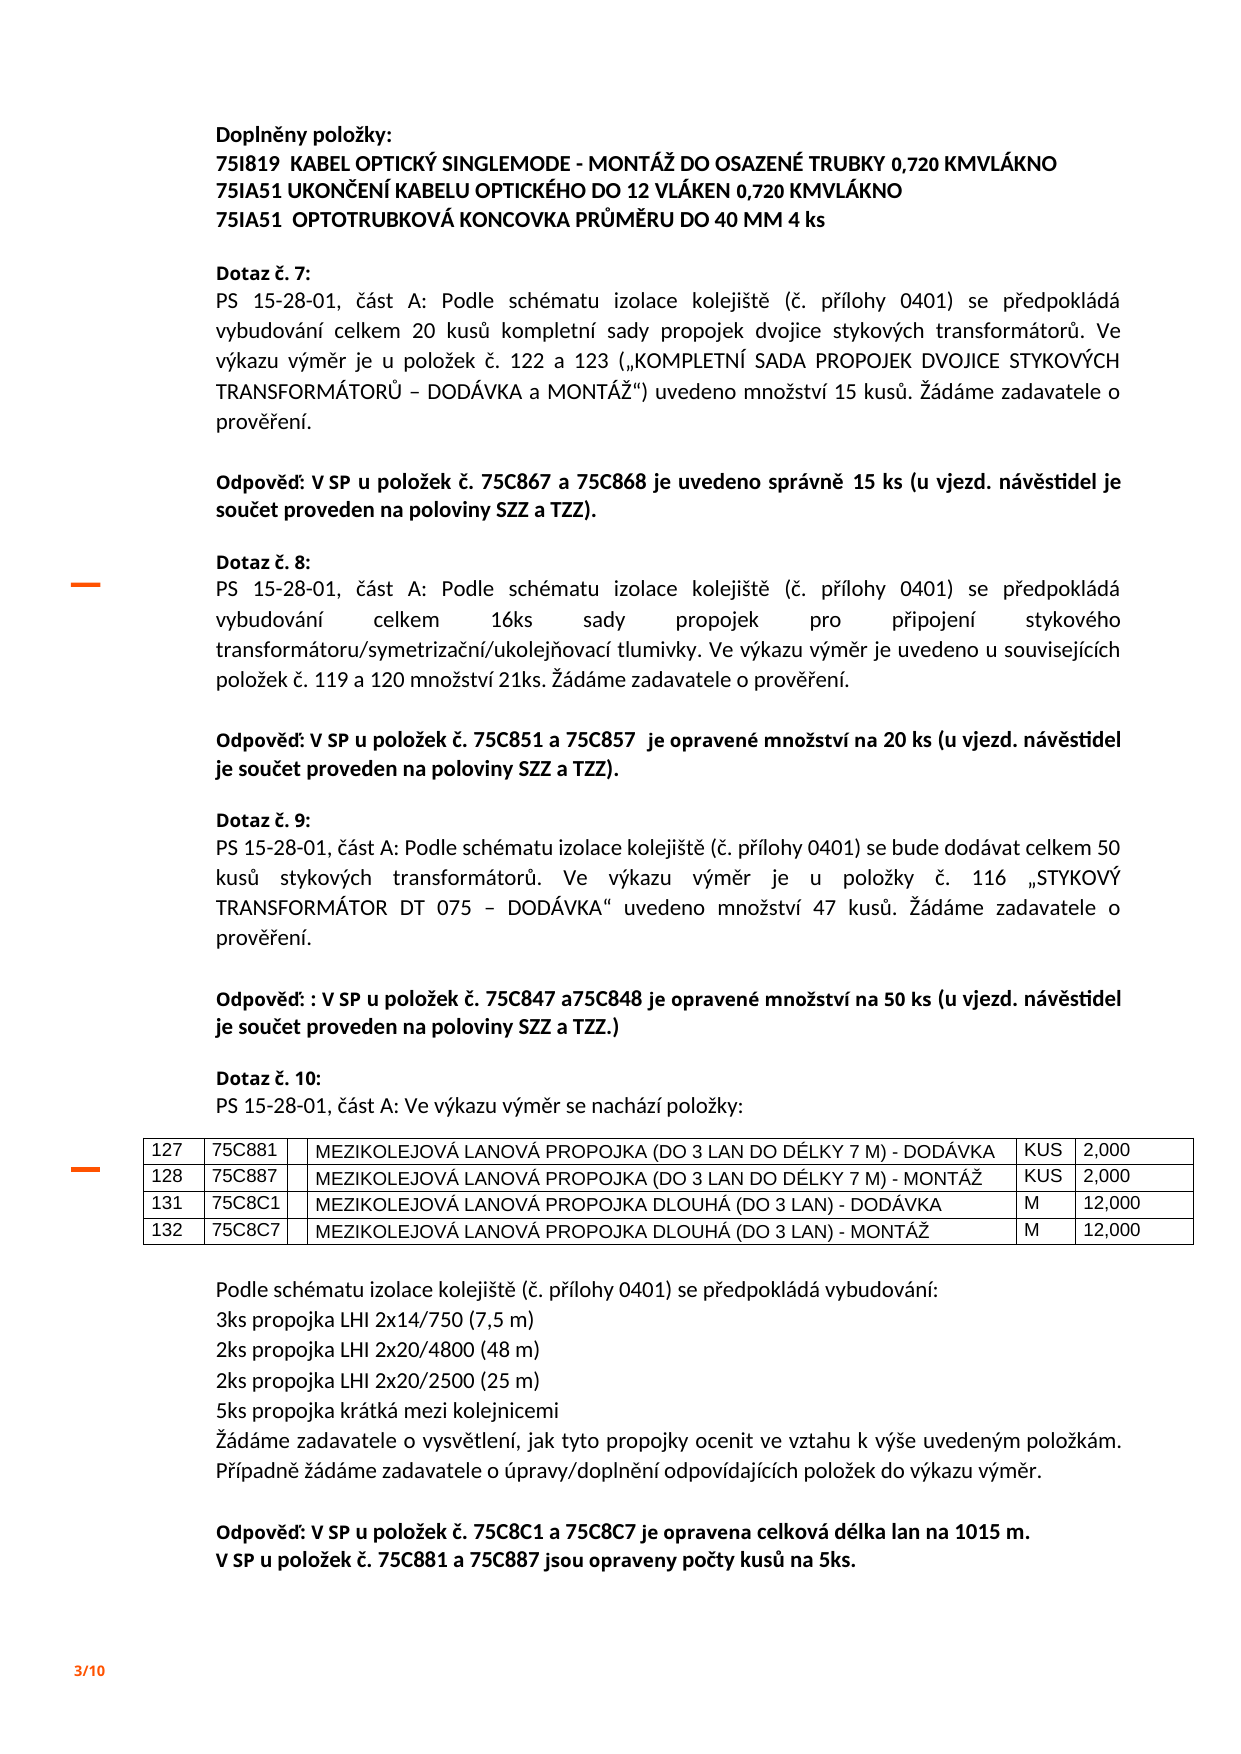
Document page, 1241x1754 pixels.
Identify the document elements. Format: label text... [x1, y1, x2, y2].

text PS 15-28-01, část A: Podle schématu izolace kolejiště (č. přílohy 0401) se bude dodávat celkem 50 kusů stykových transformátorů. Ve výkazu výměr je u položky č. 116 „STYKOVÝ TRANSFORMÁTOR DT 075 – DODÁVKA“ uvedeno množství 47 kusů. Žádáme zadavatele o prověření. [216, 833, 1122, 951]
table_header [288, 1139, 307, 1164]
text Doplněny položky: [216, 121, 1122, 149]
table_header MEZIKOLEJOVÁ LANOVÁ PROPOJKA (DO 3 LAN DO DÉLKY 7 M) - DODÁVKA [308, 1139, 1016, 1164]
table_cell 75C887 [205, 1165, 287, 1191]
table_cell 132 [144, 1219, 204, 1244]
table_cell [288, 1219, 307, 1244]
table_header 2,000 [1076, 1139, 1193, 1164]
table_cell 131 [144, 1192, 204, 1217]
text Žádáme zadavatele o vysvětlení, jak tyto propojky ocenit ve vztahu k výše uvedeným položkám. Případně žádáme zadavatele o úpravy/doplnění odpovídajících položek do výkazu výměr. [216, 1426, 1122, 1484]
table_header 75C881 [205, 1139, 287, 1164]
table_cell [288, 1192, 307, 1217]
table_cell MEZIKOLEJOVÁ LANOVÁ PROPOJKA DLOUHÁ (DO 3 LAN) - DODÁVKA [308, 1192, 1016, 1217]
text 75I819 KABEL OPTICKÝ SINGLEMODE - MONTÁŽ DO OSAZENÉ TRUBKY 0,720 KMVLÁKNO [216, 149, 1122, 177]
table_cell MEZIKOLEJOVÁ LANOVÁ PROPOJKA (DO 3 LAN DO DÉLKY 7 M) - MONTÁŽ [308, 1165, 1016, 1191]
text Odpověď: V SP u položek č. 75C851 a 75C857 je opravené množství na 20 ks (u vjezd. návěstidel je součet proveden na poloviny SZZ a TZZ). [216, 726, 1122, 782]
table_cell M [1017, 1192, 1075, 1217]
text V SP u položek č. 75C881 a 75C887 jsou opraveny počty kusů na 5ks. [216, 1545, 1122, 1573]
text PS 15-28-01, část A: Ve výkazu výměr se nachází položky: [216, 1091, 1122, 1119]
table_cell [288, 1165, 307, 1191]
table_cell 75C8C1 [205, 1192, 287, 1217]
text Dotaz č. 7: [216, 261, 1122, 286]
text PS 15-28-01, část A: Podle schématu izolace kolejiště (č. přílohy 0401) se předpokládá vybudování celkem 16ks sady propojek pro připojení stykového transformátoru/symetrizační/ukolejňovací tlumivky. Ve výkazu výměr je uvedeno u souvisejících položek č. 119 a 120 množství 21ks. Žádáme zadavatele o prověření. [216, 574, 1122, 693]
table_cell MEZIKOLEJOVÁ LANOVÁ PROPOJKA DLOUHÁ (DO 3 LAN) - MONTÁŽ [308, 1219, 1016, 1244]
text Odpověď: V SP u položek č. 75C867 a 75C868 je uvedeno správně 15 ks (u vjezd. návěstidel je součet proveden na poloviny SZZ a TZZ). [216, 467, 1122, 523]
text Dotaz č. 10: [216, 1065, 1122, 1091]
text Podle schématu izolace kolejiště (č. přílohy 0401) se předpokládá vybudování: [216, 1275, 1122, 1303]
text Odpověď: : V SP u položek č. 75C847 a75C848 je opravené množství na 50 ks (u vjezd. návěstidel je součet proveden na poloviny SZZ a TZZ.) [216, 984, 1122, 1040]
table_header KUS [1017, 1139, 1075, 1164]
text 75IA51 OPTOTRUBKOVÁ KONCOVKA PRŮMĚRU DO 40 MM 4 ks [216, 205, 1122, 233]
text 2ks propojka LHI 2x20/2500 (25 m) [216, 1366, 1122, 1394]
text 3ks propojka LHI 2x14/750 (7,5 m) [216, 1305, 1122, 1333]
table_cell 12,000 [1076, 1192, 1193, 1217]
table_cell KUS [1017, 1165, 1075, 1191]
text 75IA51 UKONČENÍ KABELU OPTICKÉHO DO 12 VLÁKEN 0,720 KMVLÁKNO [216, 177, 1122, 205]
text PS 15-28-01, část A: Podle schématu izolace kolejiště (č. přílohy 0401) se předpokládá vybudování celkem 20 kusů kompletní sady propojek dvojice stykových transformátorů. Ve výkazu výměr je u položek č. 122 a 123 („KOMPLETNÍ SADA PROPOJEK DVOJICE STYKOVÝCH TRANSFORMÁTORŮ – DODÁVKA a MONTÁŽ“) uvedeno množství 15 kusů. Žádáme zadavatele o prověření. [216, 286, 1122, 435]
table_cell 128 [144, 1165, 204, 1191]
table_cell 2,000 [1076, 1165, 1193, 1191]
table_cell M [1017, 1219, 1075, 1244]
text Dotaz č. 8: [216, 549, 1122, 574]
table_cell 12,000 [1076, 1219, 1193, 1244]
table_cell 75C8C7 [205, 1219, 287, 1244]
table_header 127 [144, 1139, 204, 1164]
text 2ks propojka LHI 2x20/4800 (48 m) [216, 1336, 1122, 1364]
text 5ks propojka krátká mezi kolejnicemi [216, 1396, 1122, 1424]
text Dotaz č. 9: [216, 807, 1122, 833]
text Odpověď: V SP u položek č. 75C8C1 a 75C8C7 je opravena celková délka lan na 1015 m. [216, 1517, 1122, 1545]
